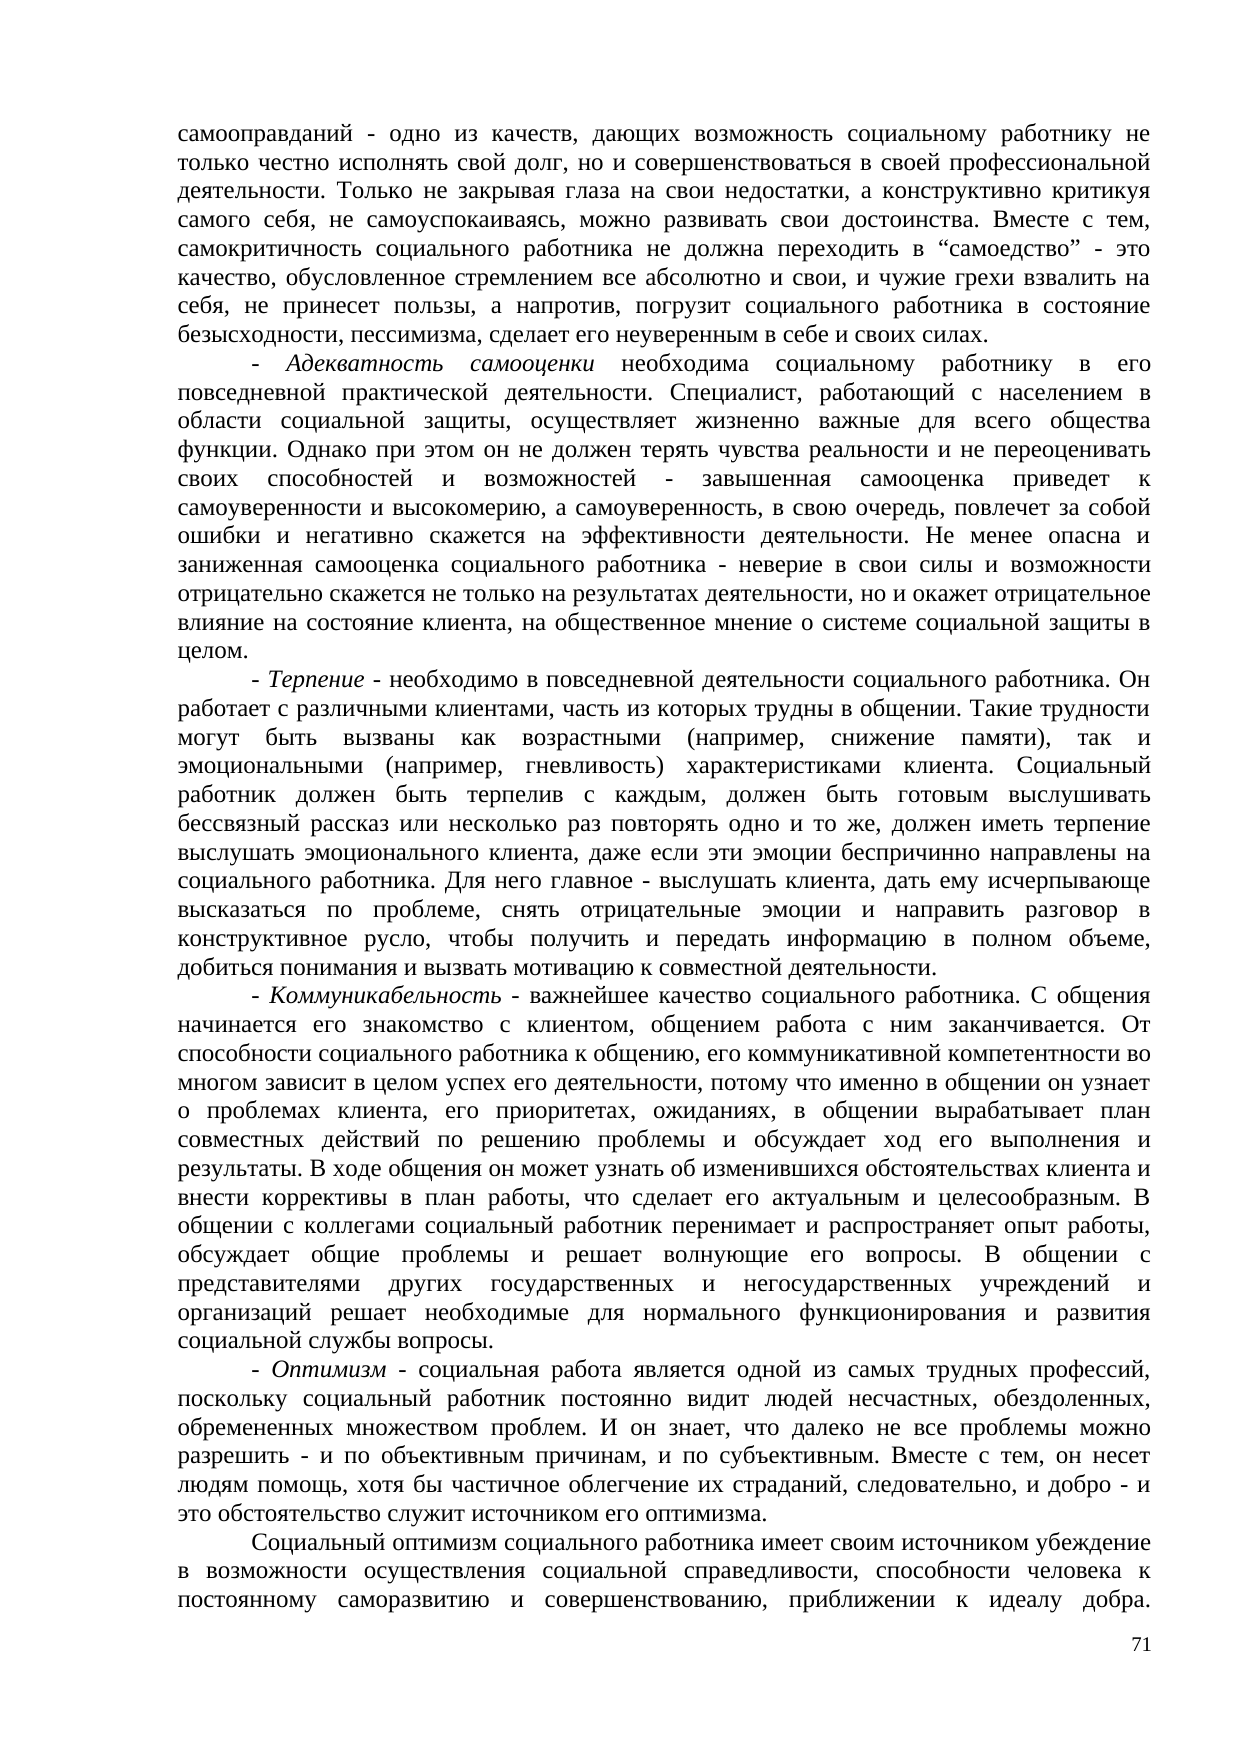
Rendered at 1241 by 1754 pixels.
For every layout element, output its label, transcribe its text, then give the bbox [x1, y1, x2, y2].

text - Адекватность самооценки необходима социальному работнику в его повседневной практической деятельности. Специалист, работающий с населением в области социальной защиты, осуществляет жизненно важные для всего общества функции. Однако при этом он не должен терять чувства реальности и не переоценивать своих способностей и возможностей - завышенная самооценка приведет к самоуверенности и высокомерию, а самоуверенность, в свою очередь, повлечет за собой ошибки и негативно скажется на эффективности деятельности. Не менее опасна и заниженная самооценка социального работника - неверие в свои силы и возможности отрицательно скажется не только на результатах деятельности, но и окажет отрицательное влияние на состояние клиента, на общественное мнение о системе социальной защиты в целом. [177, 348, 1152, 664]
text - Оптимизм - социальная работа является одной из самых трудных профессий, поскольку социальный работник постоянно видит людей несчастных, обездоленных, обремененных множеством проблем. И он знает, что далеко не все проблемы можно разрешить - и по объективным причинам, и по субъективным. Вместе с тем, он несет людям помощь, хотя бы частичное облегчение их страданий, следовательно, и добро - и это обстоятельство служит источником его оптимизма. [177, 1354, 1152, 1527]
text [177, 118, 1152, 348]
text - Коммуникабельность - важнейшее качество социального работника. С общения начинается его знакомство с клиентом, общением работа с ним заканчивается. От способности социального работника к общению, его коммуникативной компетентности во многом зависит в целом успех его деятельности, потому что именно в общении он узнает о проблемах клиента, его приоритетах, ожиданиях, в общении вырабатывает план совместных действий по решению проблемы и обсуждает ход его выполнения и результаты. В ходе общения он может узнать об изменившихся обстоятельствах клиента и внести коррективы в план работы, что сделает его актуальным и целесообразным. В общении с коллегами социальный работник перенимает и распространяет опыт работы, обсуждает общие проблемы и решает волнующие его вопросы. В общении с представителями других государственных и негосударственных учреждений и организаций решает необходимые для нормального функционирования и развития социальной службы вопросы. [177, 981, 1152, 1354]
text - Терпение - необходимо в повседневной деятельности социального работника. Он работает с различными клиентами, часть из которых трудны в общении. Такие трудности могут быть вызваны как возрастными (например, снижение памяти), так и эмоциональными (например, гневливость) характеристиками клиента. Социальный работник должен быть терпелив с каждым, должен быть готовым выслушивать бессвязный рассказ или несколько раз повторять одно и то же, должен иметь терпение выслушать эмоционального клиента, даже если эти эмоции беспричинно направлены на социального работника. Для него главное - выслушать клиента, дать ему исчерпывающе высказаться по проблеме, снять отрицательные эмоции и направить разговор в конструктивное русло, чтобы получить и передать информацию в полном объеме, добиться понимания и вызвать мотивацию к совместной деятельности. [177, 664, 1152, 981]
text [177, 1527, 1152, 1613]
